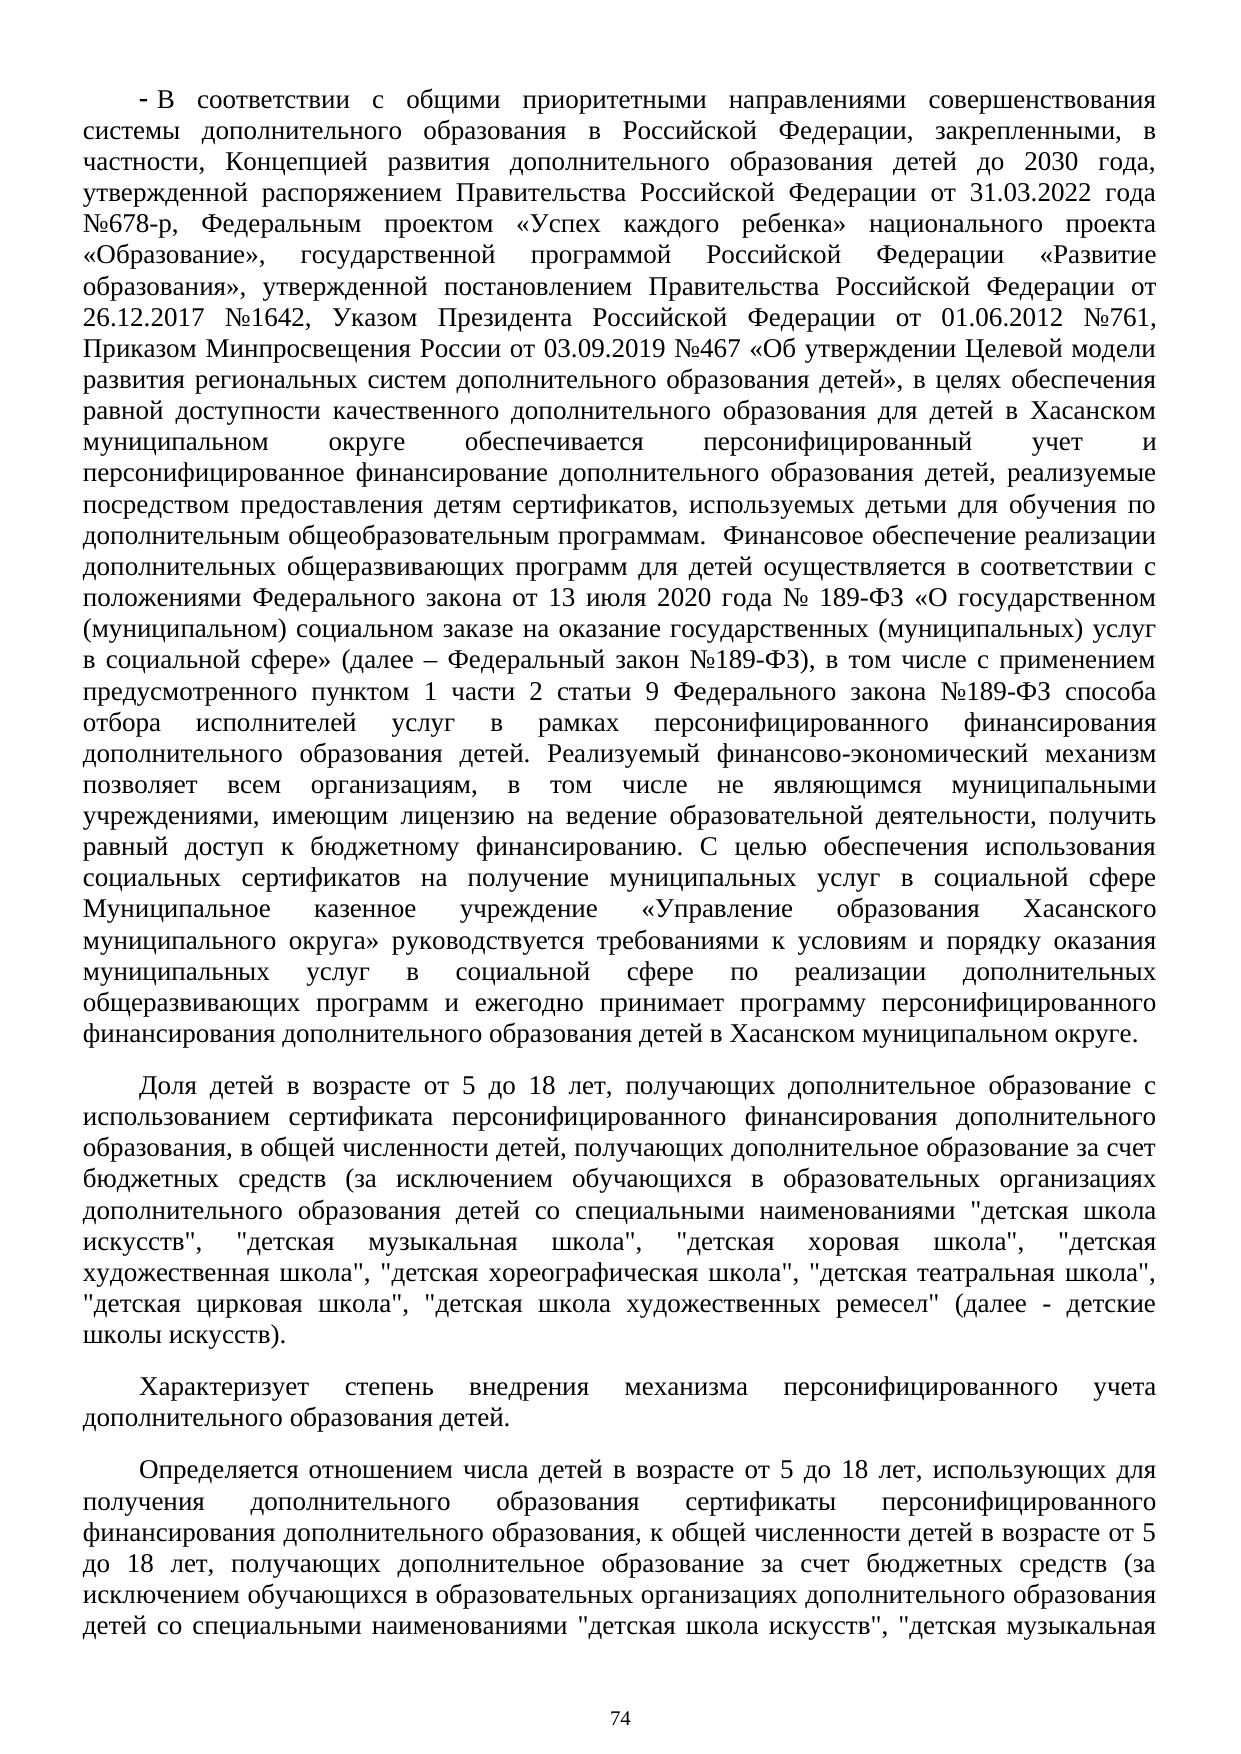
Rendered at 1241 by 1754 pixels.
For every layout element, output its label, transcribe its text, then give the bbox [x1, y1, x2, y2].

list В соответствии с общими приоритетными направлениями совершенствования системы дополнительного образования в Российской Федерации, закрепленными, в частности, Концепцией развития дополнительного образования детей до 2030 года, утвержденной распоряжением Правительства Российской Федерации от 31.03.2022 года №678-р, Федеральным проектом «Успех каждого ребенка» национального проекта «Образование», государственной программой Российской Федерации «Развитие образования», утвержденной постановлением Правительства Российской Федерации от 26.12.2017 №1642, Указом Президента Российской Федерации от 01.06.2012 №761, Приказом Минпросвещения России от 03.09.2019 №467 «Об утверждении Целевой модели развития региональных систем дополнительного образования детей», в целях обеспечения равной доступности качественного дополнительного образования для детей в Хасанском муниципальном округе обеспечивается персонифицированный учет и персонифицированное финансирование дополнительного образования детей, реализуемые посредством предоставления детям сертификатов, используемых детьми для обучения по дополнительным общеобразовательным программам. Финансовое обеспечение реализации дополнительных общеразвивающих программ для детей осуществляется в соответствии с положениями Федерального закона от 13 июля 2020 года № 189-ФЗ «О государственном (муниципальном) социальном заказе на оказание государственных (муниципальных) услуг в социальной сфере» (далее – Федеральный закон №189-ФЗ), в том числе с применением предусмотренного пунктом 1 части 2 статьи 9 Федерального закона №189-ФЗ способа отбора исполнителей услуг в рамках персонифицированного финансирования дополнительного образования детей. Реализуемый финансово-экономический механизм позволяет всем организациям, в том числе не являющимся муниципальными учреждениями, имеющим лицензию на ведение образовательной деятельности, получить равный доступ к бюджетному финансированию. С целью обеспечения использования социальных сертификатов на получение муниципальных услуг в социальной сфере Муниципальное казенное учреждение «Управление образования Хасанского муниципального округа» руководствуется требованиями к условиям и порядку оказания муниципальных услуг в социальной сфере по реализации дополнительных общеразвивающих программ и ежегодно принимает программу персонифицированного финансирования дополнительного образования детей в Хасанском муниципальном округе. [83, 83, 1157, 1048]
text Характеризует степень внедрения механизма персонифицированного учета дополнительного образования детей. [83, 1370, 1157, 1433]
text Доля детей в возрасте от 5 до 18 лет, получающих дополнительное образование с использованием сертификата персонифицированного финансирования дополнительного образования, в общей численности детей, получающих дополнительное образование за счет бюджетных средств (за исключением обучающихся в образовательных организациях дополнительного образования детей со специальными наименованиями "детская школа искусств", "детская музыкальная школа", "детская хоровая школа", "детская художественная школа", "детская хореографическая школа", "детская театральная школа", "детская цирковая школа", "детская школа художественных ремесел" (далее - детские школы искусств). [83, 1069, 1157, 1349]
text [83, 1453, 1157, 1640]
